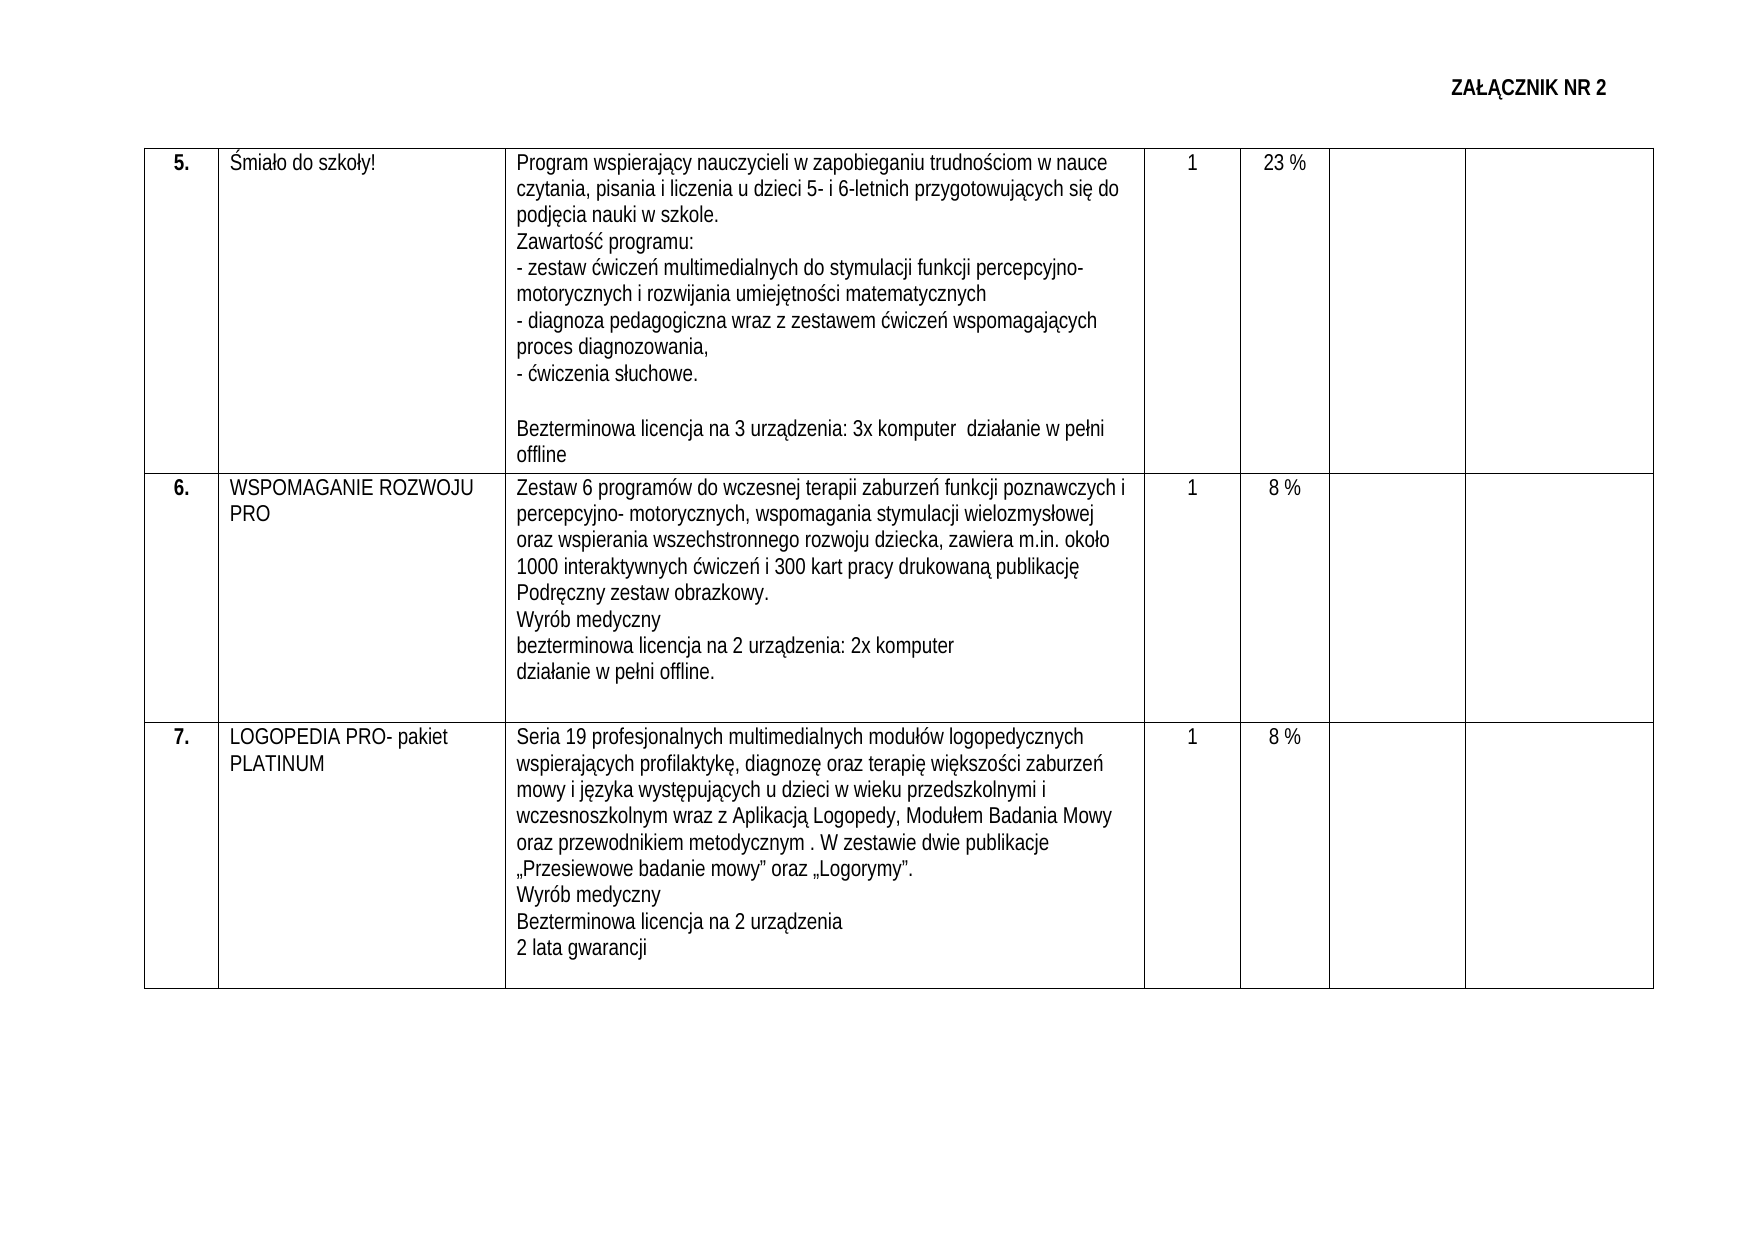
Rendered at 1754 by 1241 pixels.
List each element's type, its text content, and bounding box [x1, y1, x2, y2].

table_cell [1330, 474, 1465, 722]
table_cell [1466, 474, 1653, 722]
table_cell [1330, 723, 1465, 988]
table_cell [1330, 149, 1465, 473]
table_cell 8 % [1241, 723, 1329, 988]
table_cell [1466, 149, 1653, 473]
table_cell 7. [145, 723, 218, 988]
table_cell Program wspierający nauczycieli w zapobieganiu trudnościom w nauce czytania, pisania i liczenia u dzieci 5- i 6-letnich przygotowujących się do podjęcia nauki w szkole. Zawartość programu: - zestaw ćwiczeń multimedialnych do stymulacji funkcji percepcyjno- motorycznych i rozwijania umiejętności matematycznych - diagnoza pedagogiczna wraz z zestawem ćwiczeń wspomagających proces diagnozowania, - ćwiczenia słuchowe. Bezterminowa licencja na 3 urządzenia: 3x komputer działanie w pełni offline [506, 149, 1144, 473]
table_cell Zestaw 6 programów do wczesnej terapii zaburzeń funkcji poznawczych i percepcyjno- motorycznych, wspomagania stymulacji wielozmysłowej oraz wspierania wszechstronnego rozwoju dziecka, zawiera m.in. około 1000 interaktywnych ćwiczeń i 300 kart pracy drukowaną publikację Podręczny zestaw obrazkowy. Wyrób medyczny bezterminowa licencja na 2 urządzenia: 2x komputer działanie w pełni offline. [506, 474, 1144, 722]
table_cell LOGOPEDIA PRO- pakiet PLATINUM [219, 723, 505, 988]
table_cell 8 % [1241, 474, 1329, 722]
table_cell 1 [1145, 149, 1240, 473]
table_cell Śmiało do szkoły! [219, 149, 505, 473]
table_cell 6. [145, 474, 218, 722]
table_cell Seria 19 profesjonalnych multimedialnych modułów logopedycznych wspierających profilaktykę, diagnozę oraz terapię większości zaburzeń mowy i języka występujących u dzieci w wieku przedszkolnymi i wczesnoszkolnym wraz z Aplikacją Logopedy, Modułem Badania Mowy oraz przewodnikiem metodycznym . W zestawie dwie publikacje „Przesiewowe badanie mowy” oraz „Logorymy”. Wyrób medyczny Bezterminowa licencja na 2 urządzenia 2 lata gwarancji [506, 723, 1144, 988]
table_cell WSPOMAGANIE ROZWOJU PRO [219, 474, 505, 722]
table_cell 5. [145, 149, 218, 473]
table_cell 23 % [1241, 149, 1329, 473]
table_cell 1 [1145, 474, 1240, 722]
table_cell [1466, 723, 1653, 988]
table_cell 1 [1145, 723, 1240, 988]
